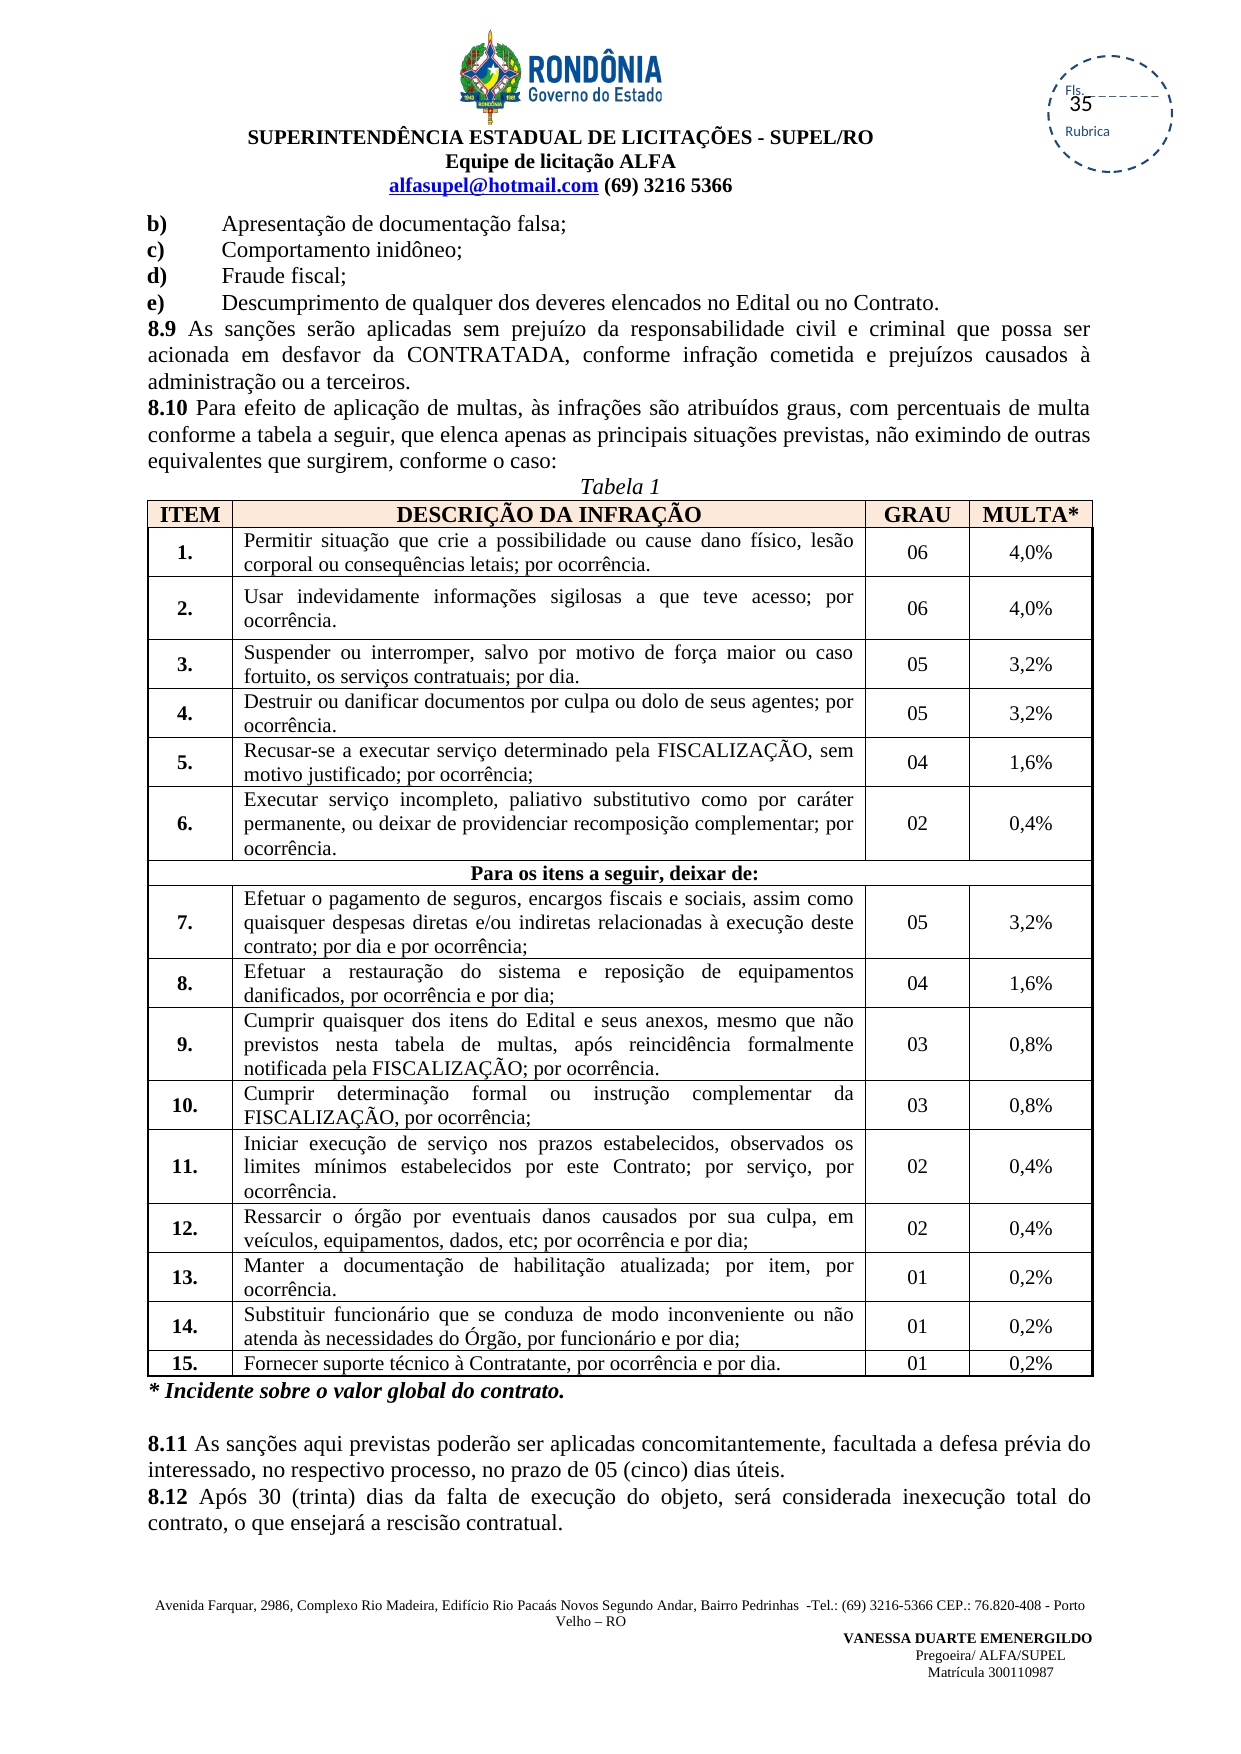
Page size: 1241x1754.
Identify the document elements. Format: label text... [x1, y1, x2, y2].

table_cell 03 [866, 1008, 969, 1080]
table_cell 1,6% [970, 738, 1091, 786]
table_cell 06 [866, 528, 969, 576]
table_header ITEM [148, 501, 232, 527]
table_cell Executar serviço incompleto, paliativo substitutivo como por caráter permanente, ou deixar de providenciar recomposição complementar; por ocorrência. [233, 787, 865, 859]
list Comportamento inidôneo; [147, 236, 1092, 262]
table_cell 06 [866, 577, 969, 639]
text Tabela 1 [148, 473, 1092, 500]
list Apresentação de documentação falsa; [147, 210, 1092, 236]
table_cell 8. [149, 959, 232, 1007]
table_cell 03 [866, 1081, 969, 1129]
table_cell 15. [149, 1351, 232, 1375]
table_cell 3,2% [970, 886, 1091, 958]
table_cell Destruir ou danificar documentos por culpa ou dolo de seus agentes; por ocorrência. [233, 689, 865, 737]
table_cell Usar indevidamente informações sigilosas a que teve acesso; por ocorrência. [233, 577, 865, 639]
table_cell 01 [866, 1351, 969, 1375]
table_cell 05 [866, 640, 969, 688]
table_cell 05 [866, 689, 969, 737]
table_cell 0,8% [970, 1008, 1091, 1080]
table_cell Cumprir determinação formal ou instrução complementar da FISCALIZAÇÃO, por ocorrência; [233, 1081, 865, 1129]
table_cell Para os itens a seguir, deixar de: [149, 861, 1091, 884]
table_cell 3,2% [970, 689, 1091, 737]
table_cell 01 [866, 1302, 969, 1350]
text 8.12 Após 30 (trinta) dias da falta de execução do objeto, será considerada inexecução total do contrato, o que ensejará a rescisão contratual. [148, 1483, 1092, 1535]
table_cell 0,8% [970, 1081, 1091, 1129]
table_cell 1,6% [970, 959, 1091, 1007]
table_cell 02 [866, 1130, 969, 1203]
table_cell Fornecer suporte técnico à Contratante, por ocorrência e por dia. [233, 1351, 865, 1375]
table_cell 4. [149, 689, 232, 737]
table_cell 05 [866, 886, 969, 958]
table_cell Cumprir quaisquer dos itens do Edital e seus anexos, mesmo que não previstos nesta tabela de multas, após reincidência formalmente notificada pela FISCALIZAÇÃO; por ocorrência. [233, 1008, 865, 1080]
table_cell 02 [866, 1204, 969, 1252]
table_cell Suspender ou interromper, salvo por motivo de força maior ou caso fortuito, os serviços contratuais; por dia. [233, 640, 865, 688]
table_cell 5. [149, 738, 232, 786]
table_cell 3,2% [970, 640, 1091, 688]
table_cell Efetuar o pagamento de seguros, encargos fiscais e sociais, assim como quaisquer despesas diretas e/ou indiretas relacionadas à execução deste contrato; por dia e por ocorrência; [233, 886, 865, 958]
table_cell 0,4% [970, 1130, 1091, 1203]
table_cell 04 [866, 959, 969, 1007]
table_cell 12. [149, 1204, 232, 1252]
table_cell 04 [866, 738, 969, 786]
table_cell Permitir situação que crie a possibilidade ou cause dano físico, lesão corporal ou consequências letais; por ocorrência. [233, 528, 865, 576]
table_cell 6. [149, 787, 232, 859]
text * Incidente sobre o valor global do contrato. [148, 1377, 1092, 1404]
table_cell Manter a documentação de habilitação atualizada; por item, por ocorrência. [233, 1253, 865, 1301]
table_header MULTA* [970, 501, 1092, 527]
table_cell Ressarcir o órgão por eventuais danos causados por sua culpa, em veículos, equipamentos, dados, etc; por ocorrência e por dia; [233, 1204, 865, 1252]
table_cell Iniciar execução de serviço nos prazos estabelecidos, observados os limites mínimos estabelecidos por este Contrato; por serviço, por ocorrência. [233, 1130, 865, 1203]
table_cell 0,2% [970, 1253, 1091, 1301]
list Descumprimento de qualquer dos deveres elencados no Edital ou no Contrato. [147, 289, 1092, 315]
list Fraude fiscal; [147, 262, 1092, 289]
text 8.9 As sanções serão aplicadas sem prejuízo da responsabilidade civil e criminal que possa ser acionada em desfavor da CONTRATADA, conforme infração cometida e prejuízos causados à administração ou a terceiros. [148, 315, 1092, 394]
table_cell 2. [149, 577, 232, 639]
table_cell 02 [866, 787, 969, 859]
table_cell 0,2% [970, 1351, 1091, 1375]
table_cell 10. [149, 1081, 232, 1129]
table_cell 0,4% [970, 1204, 1091, 1252]
table_cell 01 [866, 1253, 969, 1301]
table_cell 4,0% [970, 528, 1091, 576]
text 8.10 Para efeito de aplicação de multas, às infrações são atribuídos graus, com percentuais de multa conforme a tabela a seguir, que elenca apenas as principais situações previstas, não eximindo de outras equivalentes que surgirem, conforme o caso: [148, 394, 1092, 473]
table_cell 0,4% [970, 787, 1091, 859]
table_cell 3. [149, 640, 232, 688]
table_cell 11. [149, 1130, 232, 1203]
table_cell 4,0% [970, 577, 1091, 639]
table_cell Recusar-se a executar serviço determinado pela FISCALIZAÇÃO, sem motivo justificado; por ocorrência; [233, 738, 865, 786]
table_cell Efetuar a restauração do sistema e reposição de equipamentos danificados, por ocorrência e por dia; [233, 959, 865, 1007]
picture [459, 29, 662, 125]
table_cell 9. [149, 1008, 232, 1080]
text 8.11 As sanções aqui previstas poderão ser aplicadas concomitantemente, facultada a defesa prévia do interessado, no respectivo processo, no prazo de 05 (cinco) dias úteis. [148, 1430, 1092, 1483]
table_cell Substituir funcionário que se conduza de modo inconveniente ou não atenda às necessidades do Órgão, por funcionário e por dia; [233, 1302, 865, 1350]
table_cell 7. [149, 886, 232, 958]
table_cell 14. [149, 1302, 232, 1350]
table_header GRAU [866, 501, 969, 527]
table_cell 0,2% [970, 1302, 1091, 1350]
table_header DESCRIÇÃO DA INFRAÇÃO [233, 501, 865, 527]
table_cell 1. [149, 528, 232, 576]
table_cell 13. [149, 1253, 232, 1301]
